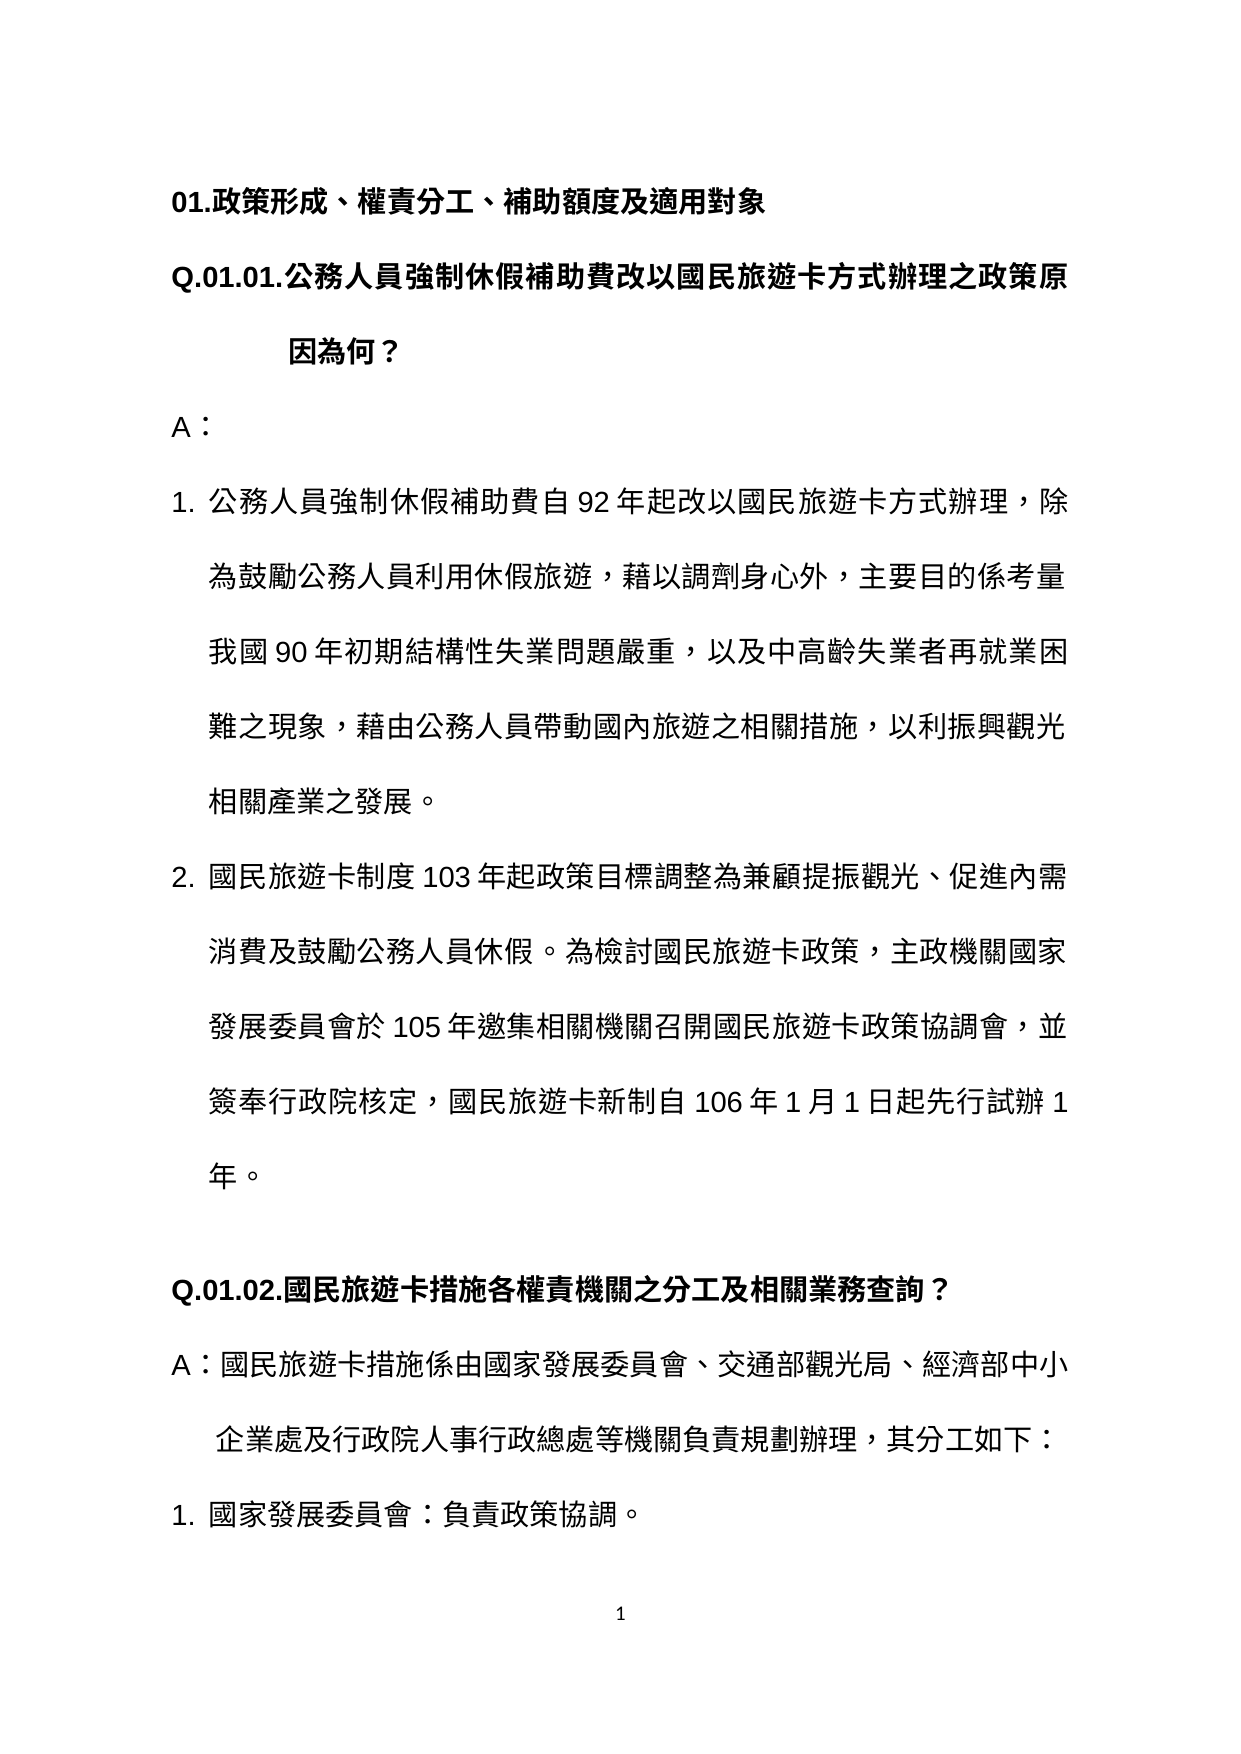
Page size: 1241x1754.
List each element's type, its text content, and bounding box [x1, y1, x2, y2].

text A：國民旅遊卡措施係由國家發展委員會、交通部觀光局、經濟部中小企業處及行政院人事行政總處等機關負責規劃辦理，其分工如下： [171, 1325, 1069, 1475]
text Q.01.01.公務人員強制休假補助費改以國民旅遊卡方式辦理之政策原因為何？ [171, 237, 1069, 387]
text Q.01.02.國民旅遊卡措施各權責機關之分工及相關業務查詢？ [171, 1250, 1069, 1325]
list 國民旅遊卡制度103年起政策目標調整為兼顧提振觀光、促進內需消費及鼓勵公務人員休假。為檢討國民旅遊卡政策，主政機關國家發展委員會於105年邀集相關機關召開國民旅遊卡政策協調會，並簽奉行政院核定，國民旅遊卡新制自106年1月1日起先行試辦1年。 [171, 837, 1069, 1212]
text 01.政策形成、權責分工、補助額度及適用對象 [171, 162, 1069, 237]
list 公務人員強制休假補助費自92年起改以國民旅遊卡方式辦理，除為鼓勵公務人員利用休假旅遊，藉以調劑身心外，主要目的係考量我國90年初期結構性失業問題嚴重，以及中高齡失業者再就業困難之現象，藉由公務人員帶動國內旅遊之相關措施，以利振興觀光相關產業之發展。 [171, 462, 1069, 837]
list 國家發展委員會：負責政策協調。 [171, 1475, 1069, 1550]
text A： [171, 387, 1069, 462]
